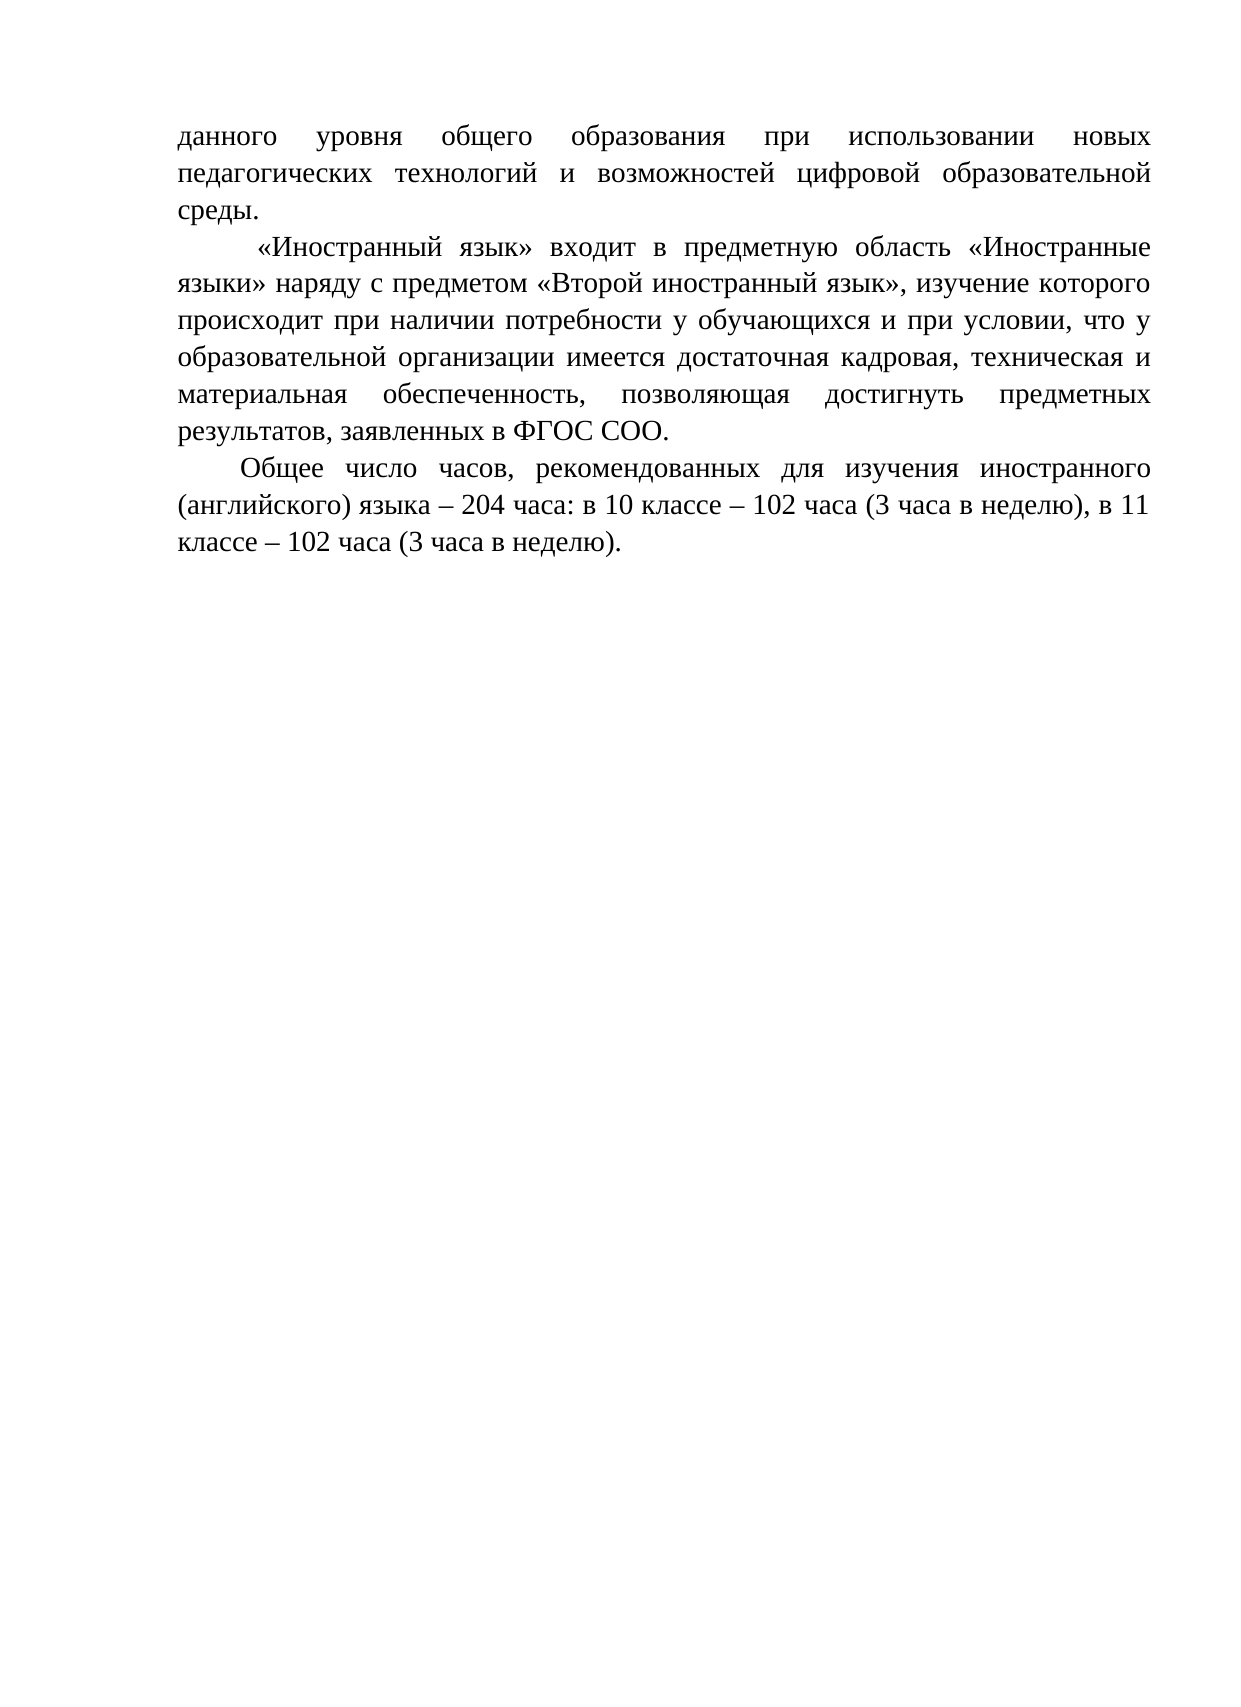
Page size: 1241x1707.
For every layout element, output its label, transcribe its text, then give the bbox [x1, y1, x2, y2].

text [177, 118, 1152, 225]
text Общее число часов, рекомендованных для изучения иностранного (английского) языка – 204 часа: в 10 классе – 102 часа (3 часа в неделю), в 11 классе – 102 часа (3 часа в неделю). [177, 450, 1152, 557]
text «Иностранный язык» входит в предметную область «Иностранные языки» наряду с предметом «Второй иностранный язык», изучение которого происходит при наличии потребности у обучающихся и при условии, что у образовательной организации имеется достаточная кадровая, техническая и материальная обеспеченность, позволяющая достигнуть предметных результатов, заявленных в ФГОС СОО. [177, 229, 1152, 447]
